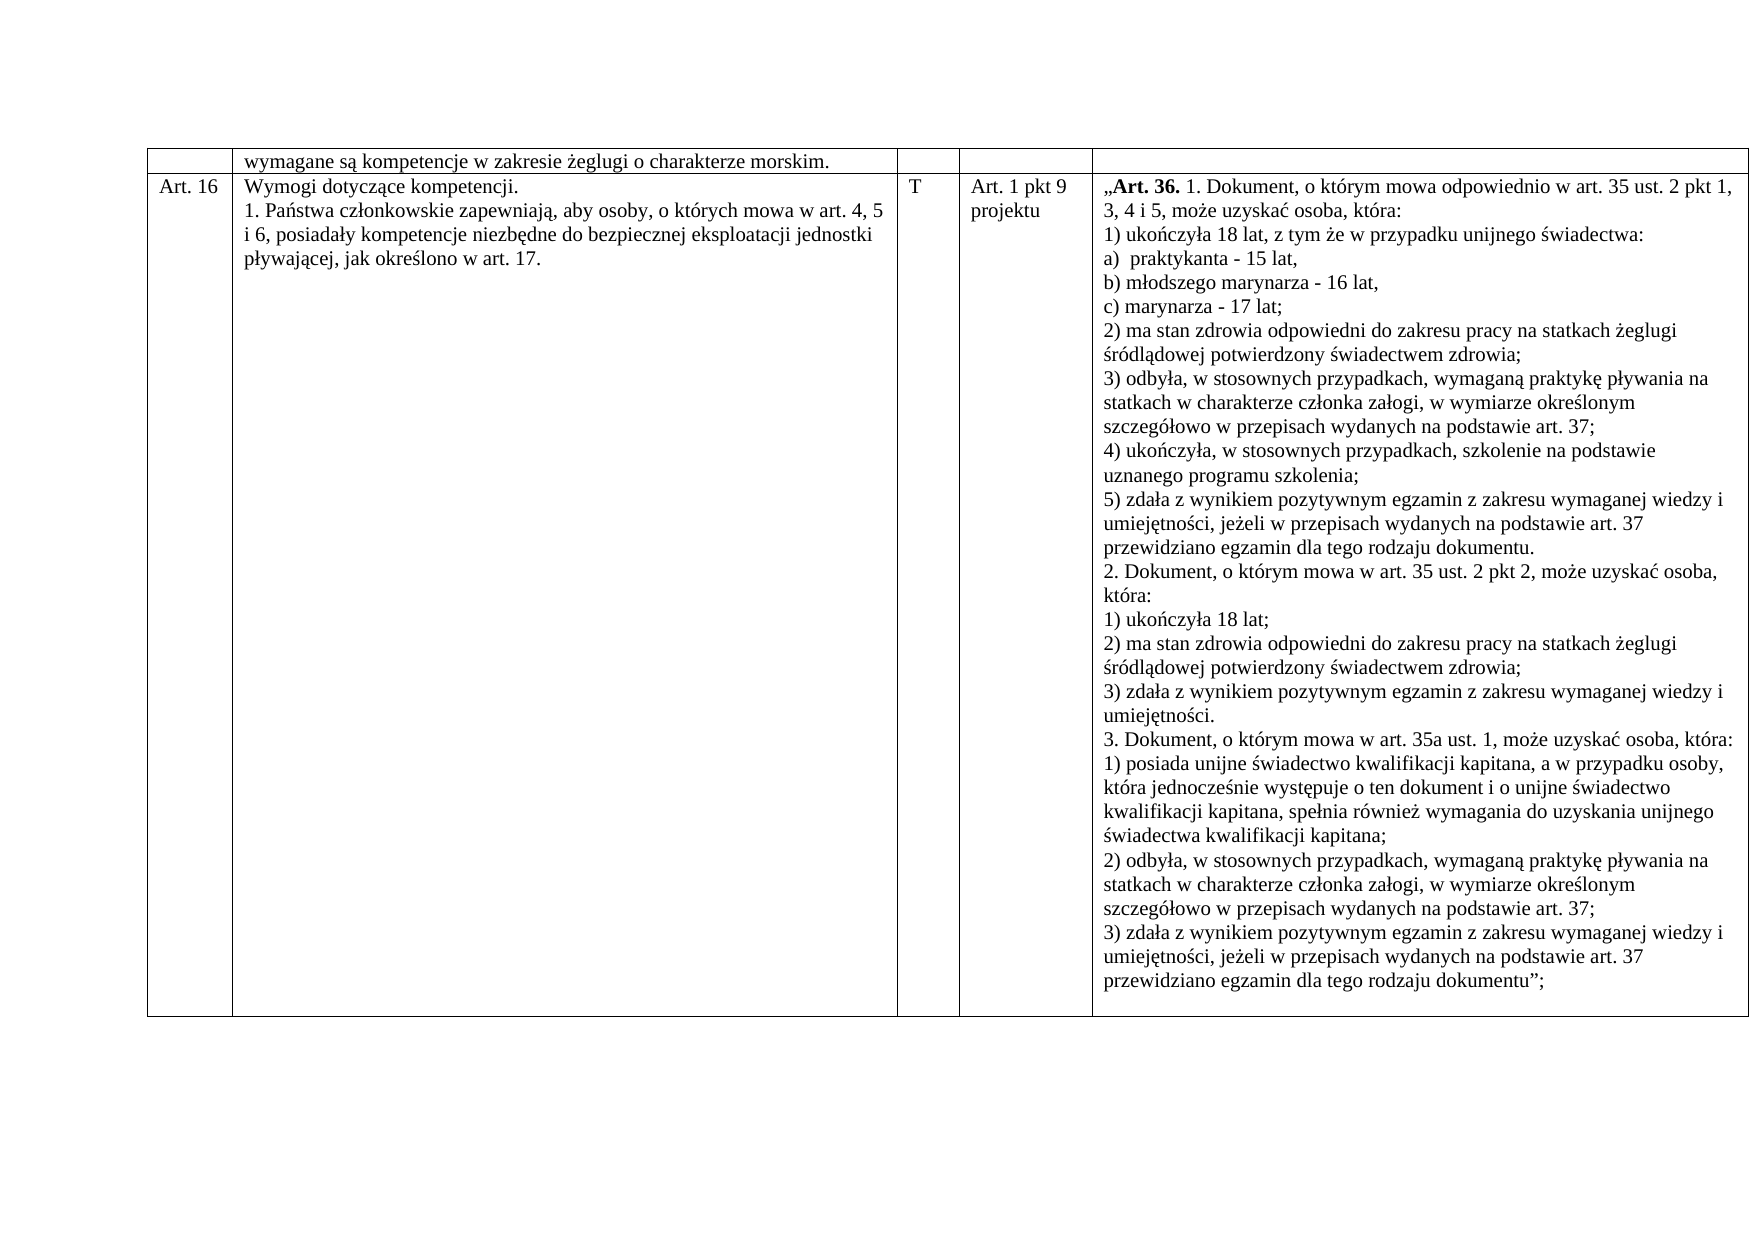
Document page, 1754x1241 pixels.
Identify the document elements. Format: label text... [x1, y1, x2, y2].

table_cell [233, 149, 897, 173]
table_cell Art. 16 [148, 174, 232, 1016]
table_cell „Art. 36. 1. Dokument, o którym mowa odpowiednio w art. 35 ust. 2 pkt 1, 3, 4 i 5, może uzyskać osoba, która: 1) ukończyła 18 lat, z tym że w przypadku unijnego świadectwa: a) praktykanta - 15 lat, b) młodszego marynarza - 16 lat, c) marynarza - 17 lat; 2) ma stan zdrowia odpowiedni do zakresu pracy na statkach żeglugi śródlądowej potwierdzony świadectwem zdrowia; 3) odbyła, w stosownych przypadkach, wymaganą praktykę pływania na statkach w charakterze członka załogi, w wymiarze określonym szczegółowo w przepisach wydanych na podstawie art. 37; 4) ukończyła, w stosownych przypadkach, szkolenie na podstawie uznanego programu szkolenia; 5) zdała z wynikiem pozytywnym egzamin z zakresu wymaganej wiedzy i umiejętności, jeżeli w przepisach wydanych na podstawie art. 37 przewidziano egzamin dla tego rodzaju dokumentu. 2. Dokument, o którym mowa w art. 35 ust. 2 pkt 2, może uzyskać osoba, która: 1) ukończyła 18 lat; 2) ma stan zdrowia odpowiedni do zakresu pracy na statkach żeglugi śródlądowej potwierdzony świadectwem zdrowia; 3) zdała z wynikiem pozytywnym egzamin z zakresu wymaganej wiedzy i umiejętności. 3. Dokument, o którym mowa w art. 35a ust. 1, może uzyskać osoba, która: 1) posiada unijne świadectwo kwalifikacji kapitana, a w przypadku osoby, która jednocześnie występuje o ten dokument i o unijne świadectwo kwalifikacji kapitana, spełnia również wymagania do uzyskania unijnego świadectwa kwalifikacji kapitana; 2) odbyła, w stosownych przypadkach, wymaganą praktykę pływania na statkach w charakterze członka załogi, w wymiarze określonym szczegółowo w przepisach wydanych na podstawie art. 37; 3) zdała z wynikiem pozytywnym egzamin z zakresu wymaganej wiedzy i umiejętności, jeżeli w przepisach wydanych na podstawie art. 37 przewidziano egzamin dla tego rodzaju dokumentu”; [1093, 174, 1748, 1016]
table_cell T [898, 174, 959, 1016]
table_cell Art. 1 pkt 9 projektu [960, 174, 1092, 1016]
table_cell [1093, 149, 1748, 173]
table_cell N [898, 149, 959, 173]
table_cell Nd. [960, 149, 1092, 173]
table_cell Wymogi dotyczące kompetencji. 1. Państwa członkowskie zapewniają, aby osoby, o których mowa w art. 4, 5 i 6, posiadały kompetencje niezbędne do bezpiecznej eksploatacji jednostki pływającej, jak określono w art. 17. [233, 174, 897, 1016]
